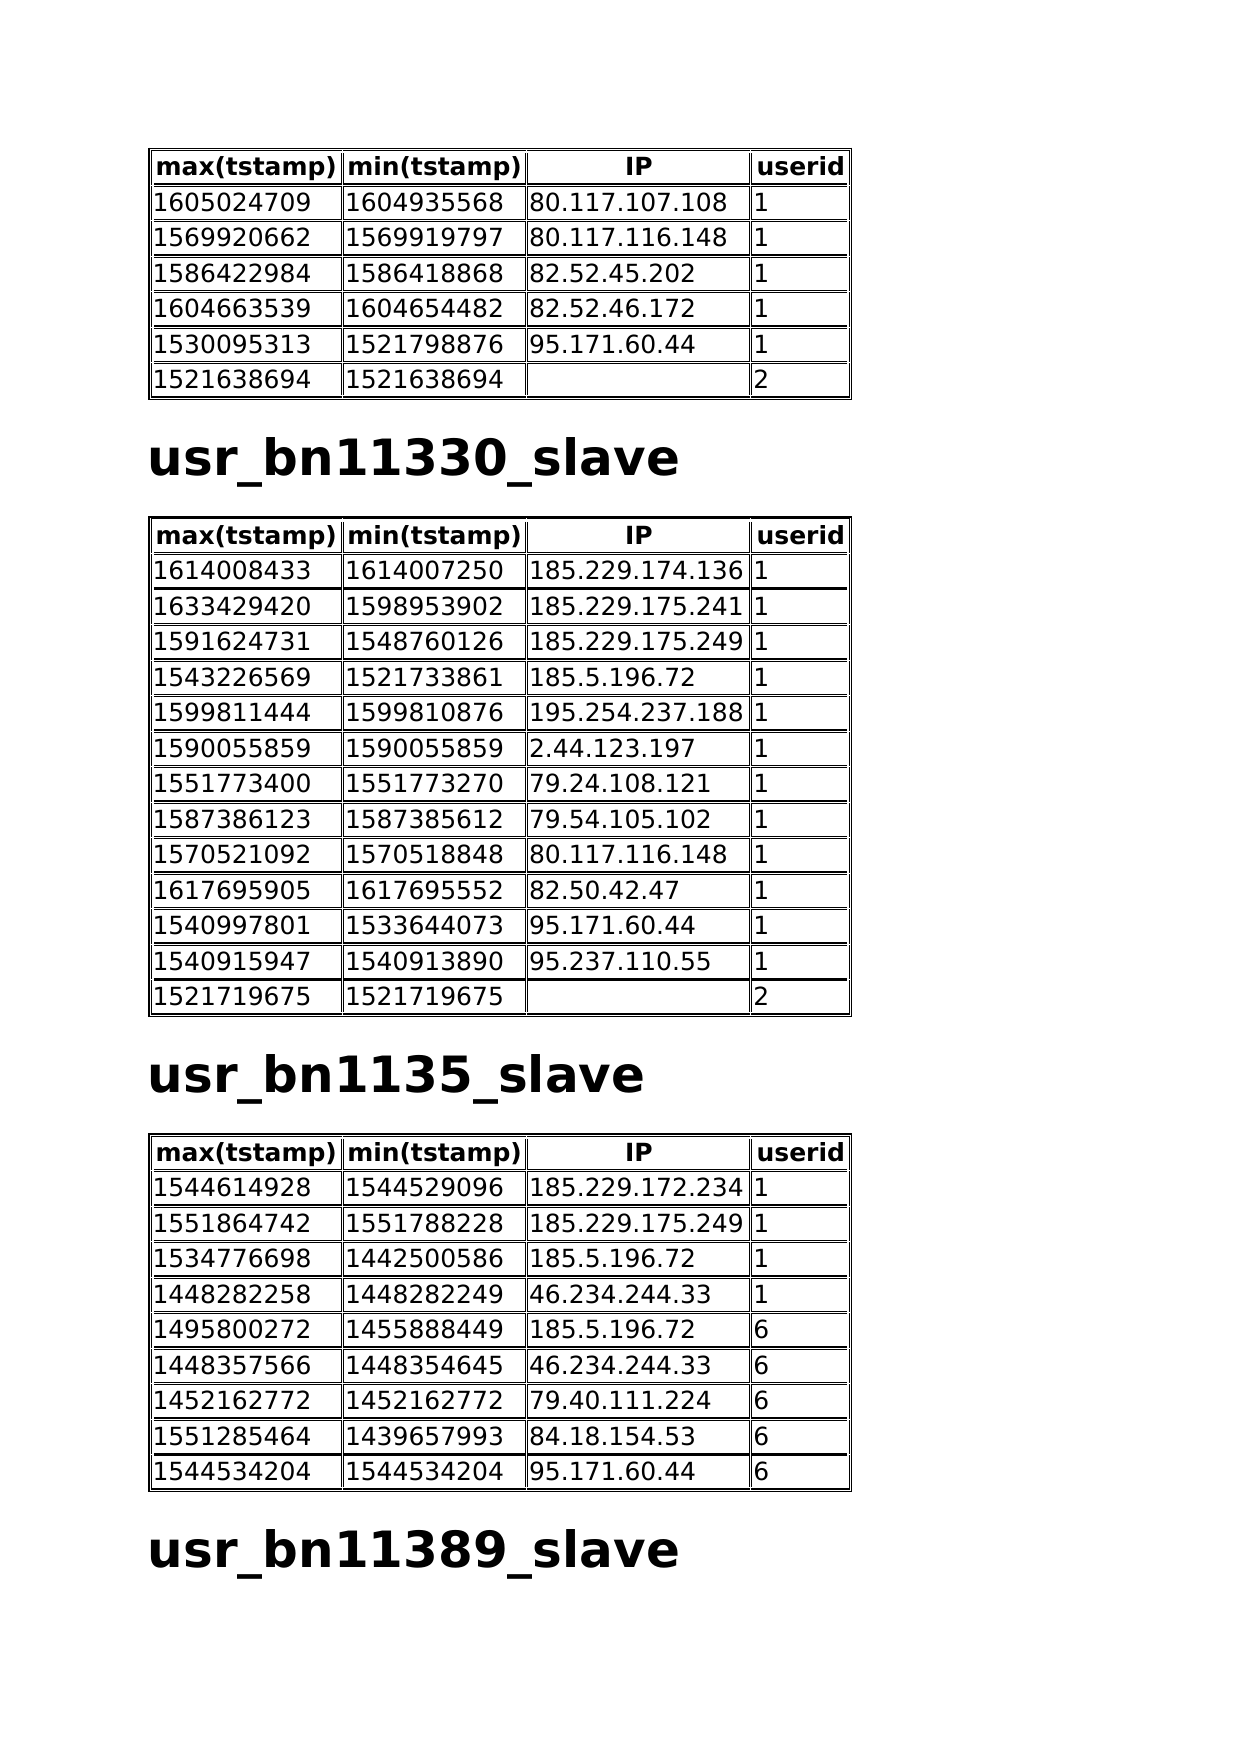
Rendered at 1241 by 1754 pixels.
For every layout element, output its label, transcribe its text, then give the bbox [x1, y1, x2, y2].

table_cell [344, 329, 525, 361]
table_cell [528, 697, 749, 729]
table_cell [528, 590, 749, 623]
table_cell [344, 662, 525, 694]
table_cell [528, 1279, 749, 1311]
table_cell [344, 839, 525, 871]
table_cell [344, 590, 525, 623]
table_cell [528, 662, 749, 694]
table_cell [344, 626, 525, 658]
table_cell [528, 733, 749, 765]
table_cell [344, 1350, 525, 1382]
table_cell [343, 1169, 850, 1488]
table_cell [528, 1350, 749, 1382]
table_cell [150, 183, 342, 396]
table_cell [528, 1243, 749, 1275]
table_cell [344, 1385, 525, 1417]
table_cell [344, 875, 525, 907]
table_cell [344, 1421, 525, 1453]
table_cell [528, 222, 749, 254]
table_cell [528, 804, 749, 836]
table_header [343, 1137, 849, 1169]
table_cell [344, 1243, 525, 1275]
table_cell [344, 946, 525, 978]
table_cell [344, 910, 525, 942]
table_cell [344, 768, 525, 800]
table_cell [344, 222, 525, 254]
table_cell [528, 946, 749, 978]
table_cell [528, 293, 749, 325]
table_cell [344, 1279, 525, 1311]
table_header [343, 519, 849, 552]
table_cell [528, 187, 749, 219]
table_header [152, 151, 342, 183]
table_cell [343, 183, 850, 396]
text usr_bn1135_slave [148, 1046, 1093, 1104]
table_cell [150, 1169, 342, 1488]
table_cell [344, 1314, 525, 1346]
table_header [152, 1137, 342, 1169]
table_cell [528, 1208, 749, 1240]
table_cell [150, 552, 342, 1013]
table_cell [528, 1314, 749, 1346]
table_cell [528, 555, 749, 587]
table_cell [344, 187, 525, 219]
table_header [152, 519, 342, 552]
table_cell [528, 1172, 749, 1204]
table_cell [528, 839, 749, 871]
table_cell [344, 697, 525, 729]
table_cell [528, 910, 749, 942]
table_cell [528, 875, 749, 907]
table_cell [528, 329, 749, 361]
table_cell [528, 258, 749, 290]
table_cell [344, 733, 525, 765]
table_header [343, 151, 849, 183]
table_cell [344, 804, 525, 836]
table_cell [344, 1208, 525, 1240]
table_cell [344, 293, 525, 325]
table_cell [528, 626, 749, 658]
text usr_bn11389_slave [148, 1521, 1093, 1579]
text usr_bn11330_slave [148, 429, 1093, 487]
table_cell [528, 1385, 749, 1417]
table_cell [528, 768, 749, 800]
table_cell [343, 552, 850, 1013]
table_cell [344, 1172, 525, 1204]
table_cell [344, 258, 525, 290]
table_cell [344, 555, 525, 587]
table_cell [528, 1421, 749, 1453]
